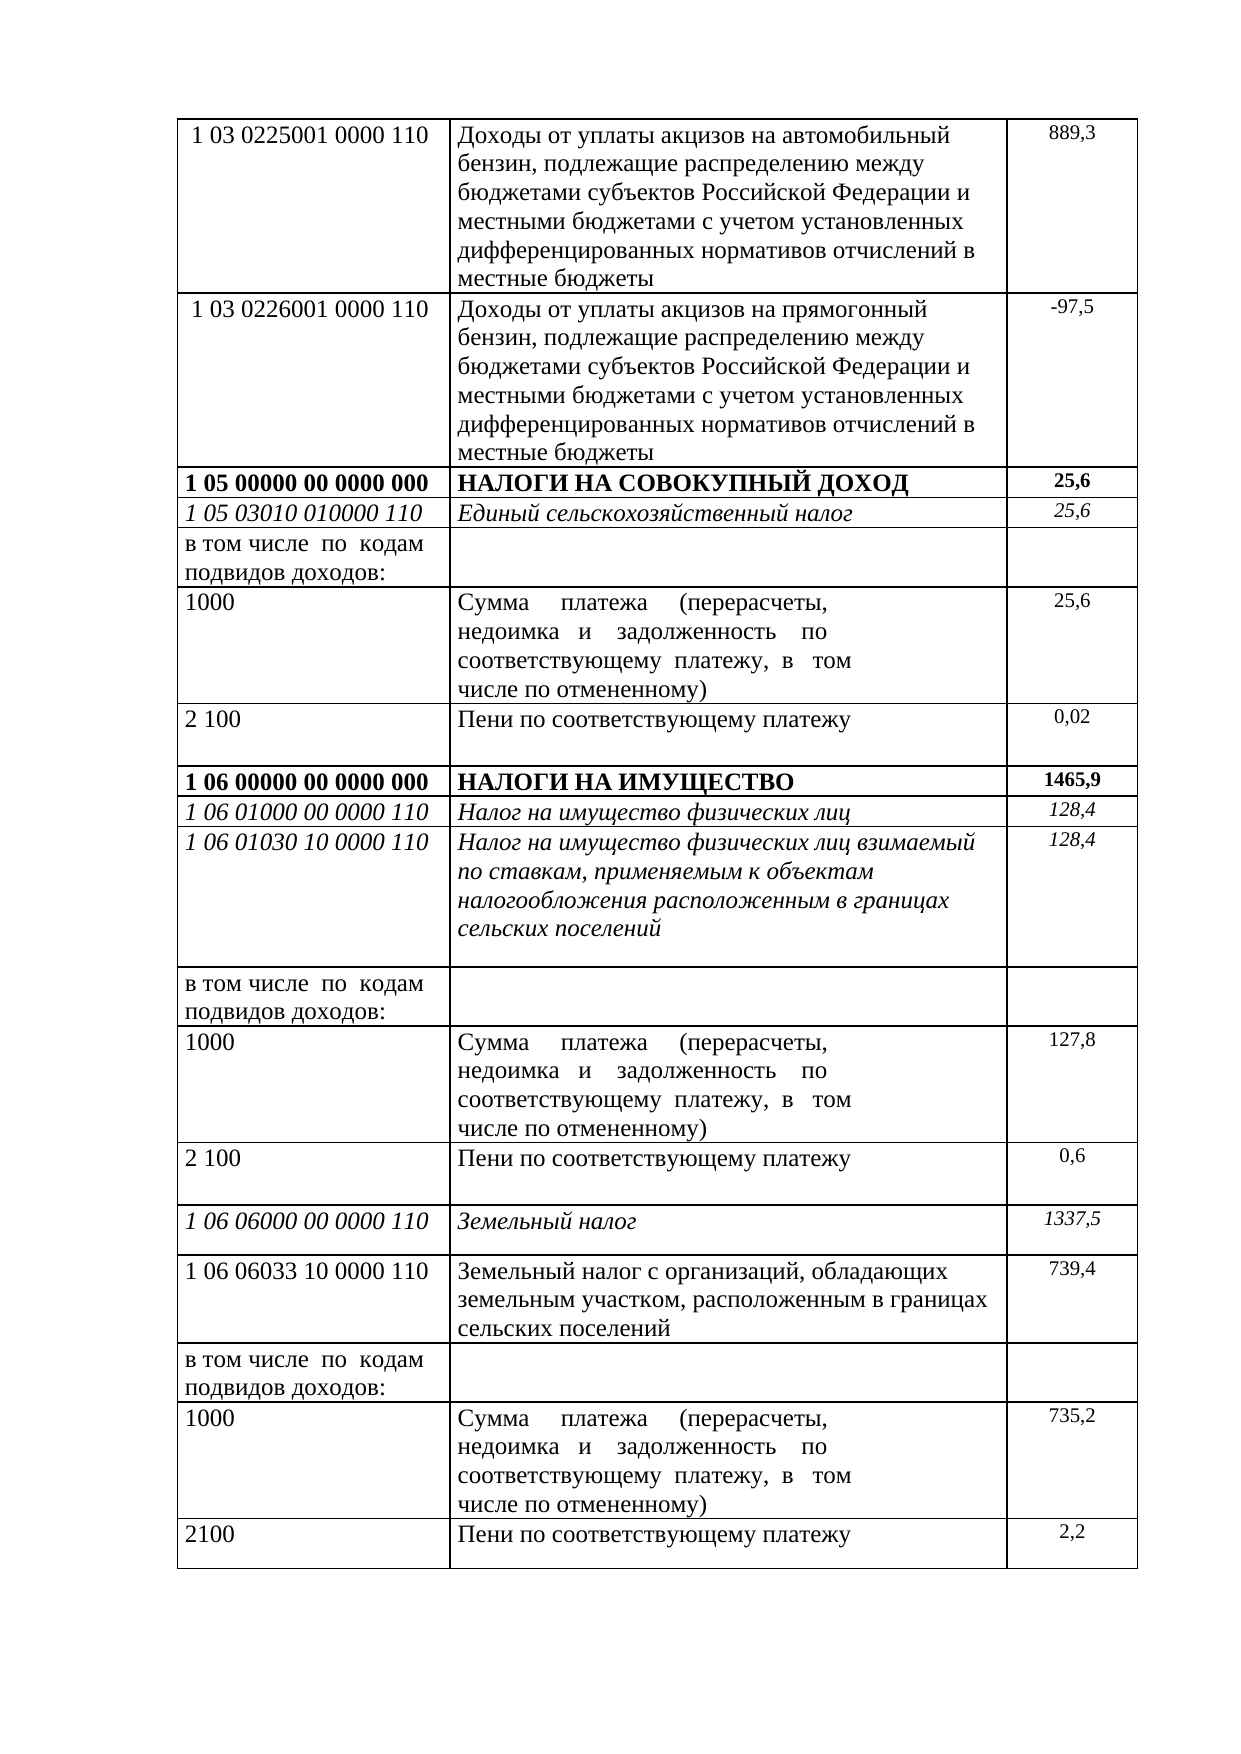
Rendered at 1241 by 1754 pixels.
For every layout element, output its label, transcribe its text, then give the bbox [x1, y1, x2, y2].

table_cell 1 06 06000 00 0000 110 [178, 1206, 449, 1254]
table_cell Сумма платежа (перерасчеты, недоимка и задолженность по соответствующему платежу, в том числе по отмененному) [451, 1403, 1006, 1518]
table_cell Земельный налог [451, 1206, 1006, 1254]
table_cell 1 03 0226001 0000 110 [178, 294, 449, 466]
table_cell Пени по соответствующему платежу [451, 1143, 1006, 1204]
table_cell 1 03 0225001 0000 110 [178, 120, 449, 292]
table_cell в том числе по кодам подвидов доходов: [178, 1344, 449, 1401]
table_cell 735,2 [1008, 1403, 1137, 1518]
table_cell Налог на имущество физических лиц [451, 797, 1006, 826]
table_cell [1008, 968, 1137, 1025]
table_cell 2,2 [1008, 1519, 1137, 1568]
table_cell 2 100 [178, 1143, 449, 1204]
table_cell Единый сельскохозяйственный налог [451, 498, 1006, 527]
table_cell 1000 [178, 588, 449, 702]
table_cell -97,5 [1008, 294, 1137, 466]
table_cell 128,4 [1008, 797, 1137, 826]
table_cell 1 06 00000 00 0000 000 [178, 767, 449, 795]
table_cell 1337,5 [1008, 1206, 1137, 1254]
table_cell 739,4 [1008, 1256, 1137, 1342]
table_cell 2 100 [178, 704, 449, 765]
table_cell 0,6 [1008, 1143, 1137, 1204]
table_cell Сумма платежа (перерасчеты, недоимка и задолженность по соответствующему платежу, в том числе по отмененному) [451, 588, 1006, 702]
table_cell НАЛОГИ НА СОВОКУПНЫЙ ДОХОД [451, 468, 1006, 497]
table_cell Сумма платежа (перерасчеты, недоимка и задолженность по соответствующему платежу, в том числе по отмененному) [451, 1027, 1006, 1142]
table_cell НАЛОГИ НА ИМУЩЕСТВО [451, 767, 1006, 795]
table_cell 889,3 [1008, 120, 1137, 292]
table_cell 2100 [178, 1519, 449, 1568]
table_cell 128,4 [1008, 827, 1137, 966]
table_cell Земельный налог с организаций, обладающих земельным участком, расположенным в границах сельских поселений [451, 1256, 1006, 1342]
table_cell [451, 1344, 1006, 1401]
table_cell 25,6 [1008, 468, 1137, 497]
table_cell 25,6 [1008, 588, 1137, 702]
table_cell 1000 [178, 1027, 449, 1142]
table_cell [451, 968, 1006, 1025]
table_cell Доходы от уплаты акцизов на автомобильный бензин, подлежащие распределению между бюджетами субъектов Российской Федерации и местными бюджетами с учетом установленных дифференцированных нормативов отчислений в местные бюджеты [451, 120, 1006, 292]
table_cell 0,02 [1008, 704, 1137, 765]
table_cell Доходы от уплаты акцизов на прямогонный бензин, подлежащие распределению между бюджетами субъектов Российской Федерации и местными бюджетами с учетом установленных дифференцированных нормативов отчислений в местные бюджеты [451, 294, 1006, 466]
table_cell 1 06 01000 00 0000 110 [178, 797, 449, 826]
table_cell Налог на имущество физических лиц взимаемый по ставкам, применяемым к объектам налогообложения расположенным в границах сельских поселений [451, 827, 1006, 966]
table_cell [1008, 1344, 1137, 1401]
table_cell в том числе по кодам подвидов доходов: [178, 968, 449, 1025]
table_cell 1000 [178, 1403, 449, 1518]
table_cell 1 05 03010 010000 110 [178, 498, 449, 527]
table_cell Пени по соответствующему платежу [451, 1519, 1006, 1568]
table_cell [1008, 528, 1137, 586]
table_cell 1 05 00000 00 0000 000 [178, 468, 449, 497]
table_cell Пени по соответствующему платежу [451, 704, 1006, 765]
table_cell 127,8 [1008, 1027, 1137, 1142]
table_cell 1465,9 [1008, 767, 1137, 795]
table_cell [451, 528, 1006, 586]
table_cell 25,6 [1008, 498, 1137, 527]
table_cell в том числе по кодам подвидов доходов: [178, 528, 449, 586]
table_cell 1 06 01030 10 0000 110 [178, 827, 449, 966]
table_cell 1 06 06033 10 0000 110 [178, 1256, 449, 1342]
